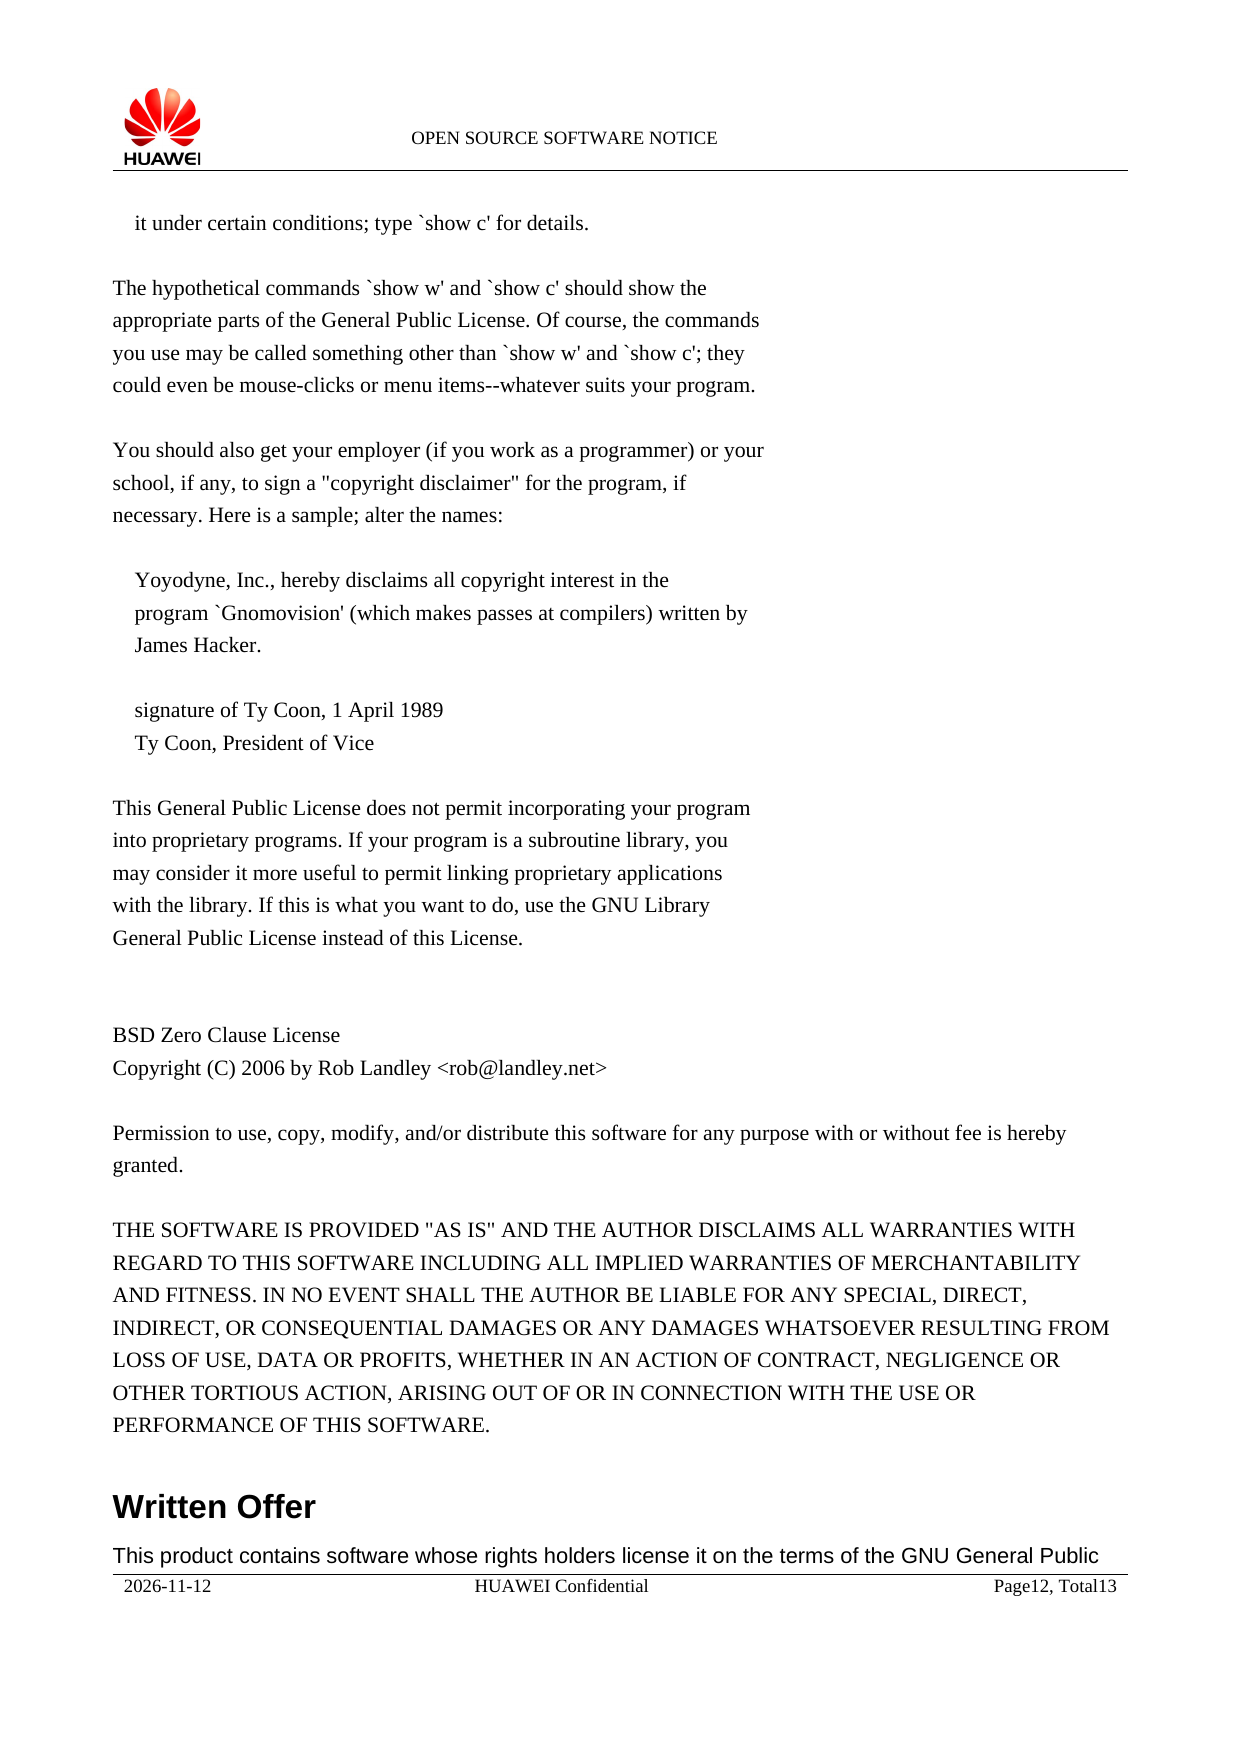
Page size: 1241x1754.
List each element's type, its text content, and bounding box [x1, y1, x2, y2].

picture [124, 88, 201, 165]
text Written Offer [112, 1474, 1128, 1539]
